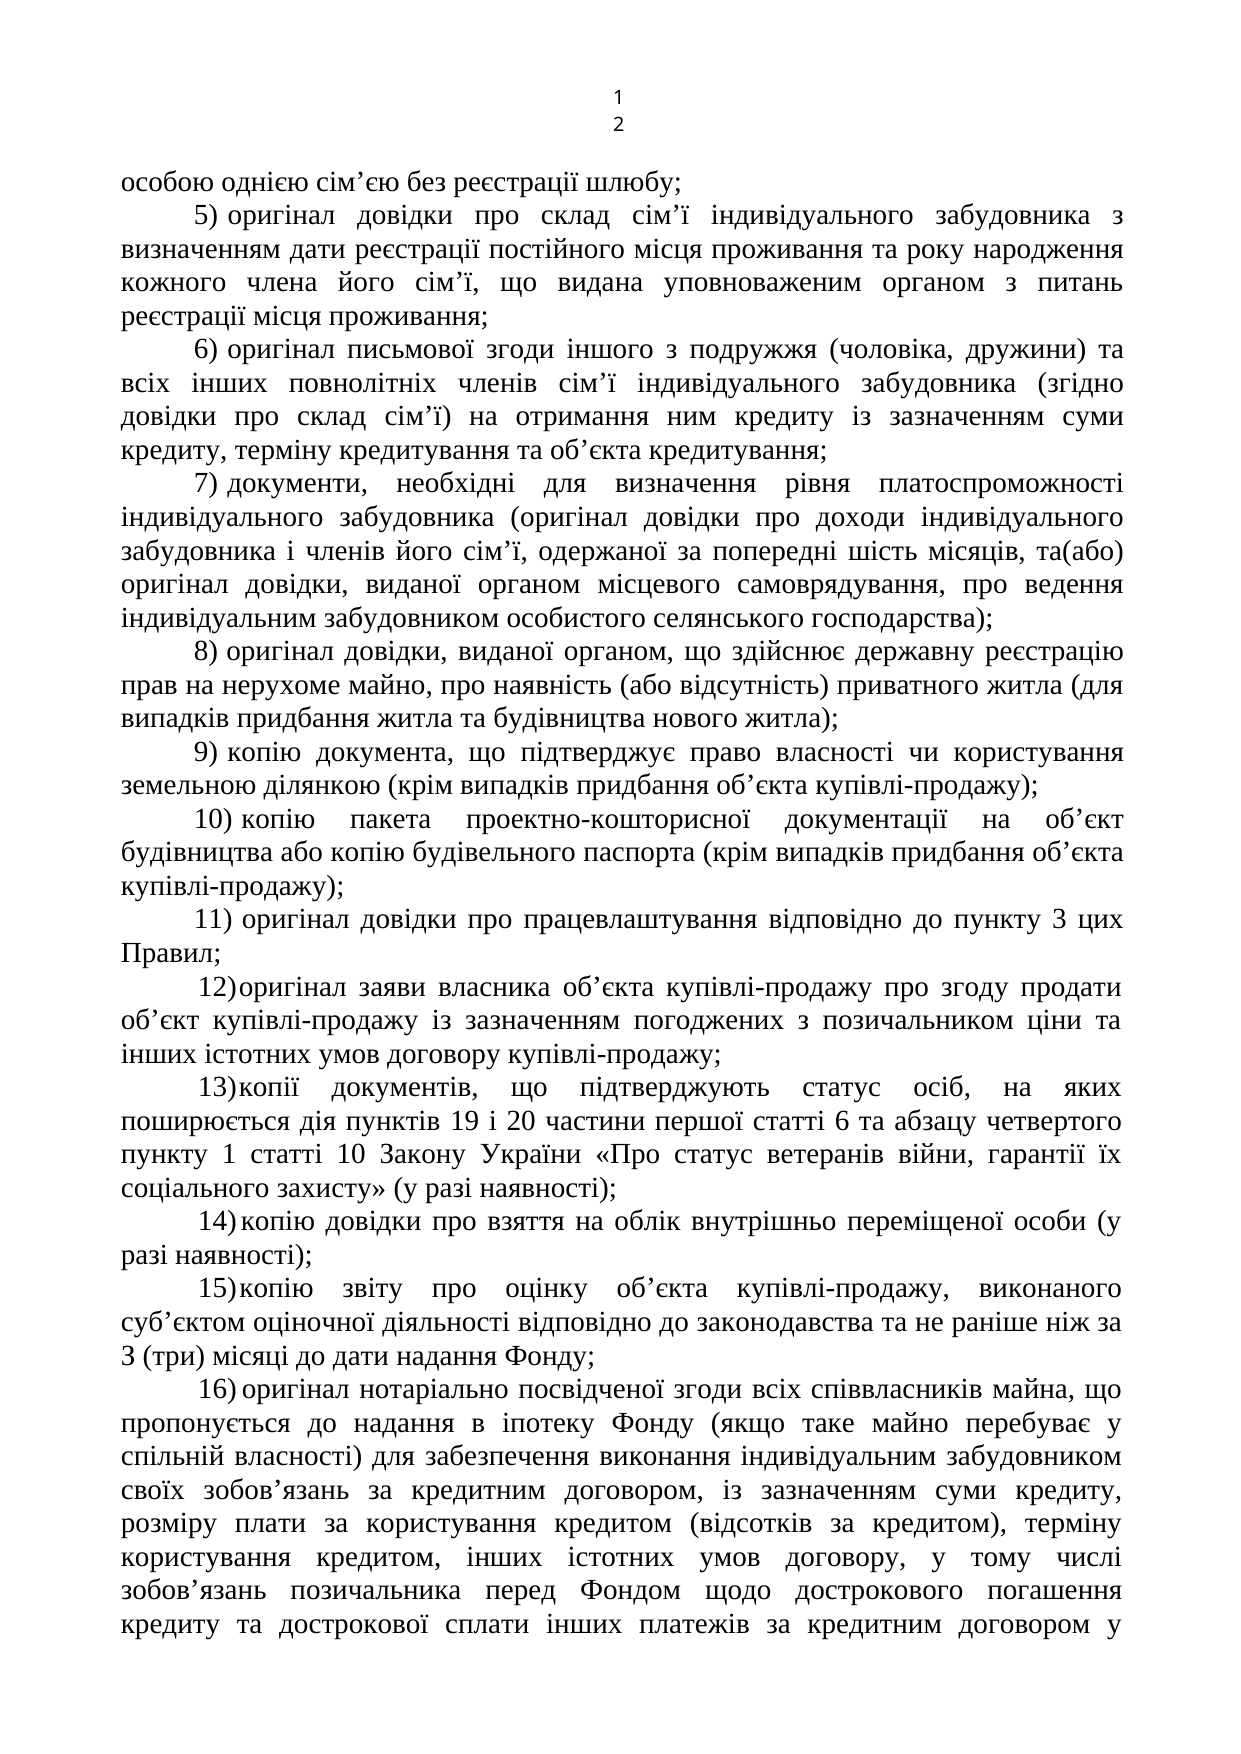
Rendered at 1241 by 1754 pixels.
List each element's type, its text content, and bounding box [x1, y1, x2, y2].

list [121, 164, 1125, 198]
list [121, 1372, 1123, 1640]
list документи, необхідні для визначення рівня платоспроможності індивідуального забудовника (оригінал довідки про доходи індивідуального забудовника і членів його сім’ї, одержаної за попередні шість місяців, та(або) оригінал довідки, виданої органом місцевого самоврядування, про ведення індивідуальним забудовником особистого селянського господарства); [121, 466, 1125, 634]
list копії документів, що підтверджують статус осіб, на яких поширюється дія пунктів 19 і 20 частини першої статті 6 та абзацу четвертого пункту 1 статті 10 Закону України «Про статус ветеранів війни, гарантії їх соціального захисту» (у разі наявності); [121, 1070, 1123, 1204]
list оригінал письмової згоди іншого з подружжя (чоловіка, дружини) та всіх інших повнолітніх членів сім’ї індивідуального забудовника (згідно довідки про склад сім’ї) на отримання ним кредиту із зазначенням суми кредиту, терміну кредитування та об’єкта кредитування; [121, 332, 1125, 466]
list оригінал довідки про працевлаштування відповідно до пункту 3 цих Правил; [121, 902, 1125, 969]
list оригінал довідки про склад сім’ї індивідуального забудовника з визначенням дати реєстрації постійного місця проживання та року народження кожного члена його сім’ї, що видана уповноваженим органом з питань реєстрації місця проживання; [121, 198, 1125, 332]
list копію документа, що підтверджує право власності чи користування земельною ділянкою (крім випадків придбання об’єкта купівлі-продажу); [121, 734, 1125, 802]
list копію пакета проектно-кошторисної документації на об’єкт будівництва або копію будівельного паспорта (крім випадків придбання об’єкта купівлі-продажу); [121, 802, 1125, 902]
list копію звіту про оцінку об’єкта купівлі-продажу, виконаного суб’єктом оціночної діяльності відповідно до законодавства та не раніше ніж за З (три) місяці до дати надання Фонду; [121, 1271, 1123, 1372]
list копію довідки про взяття на облік внутрішньо переміщеної особи (у разі наявності); [121, 1204, 1123, 1271]
list оригінал довідки, виданої органом, що здійснює державну реєстрацію прав на нерухоме майно, про наявність (або відсутність) приватного житла (для випадків придбання житла та будівництва нового житла); [121, 634, 1125, 734]
list оригінал заяви власника об’єкта купівлі-продажу про згоду продати об’єкт купівлі-продажу із зазначенням погоджених з позичальником ціни та інших істотних умов договору купівлі-продажу; [121, 969, 1123, 1070]
